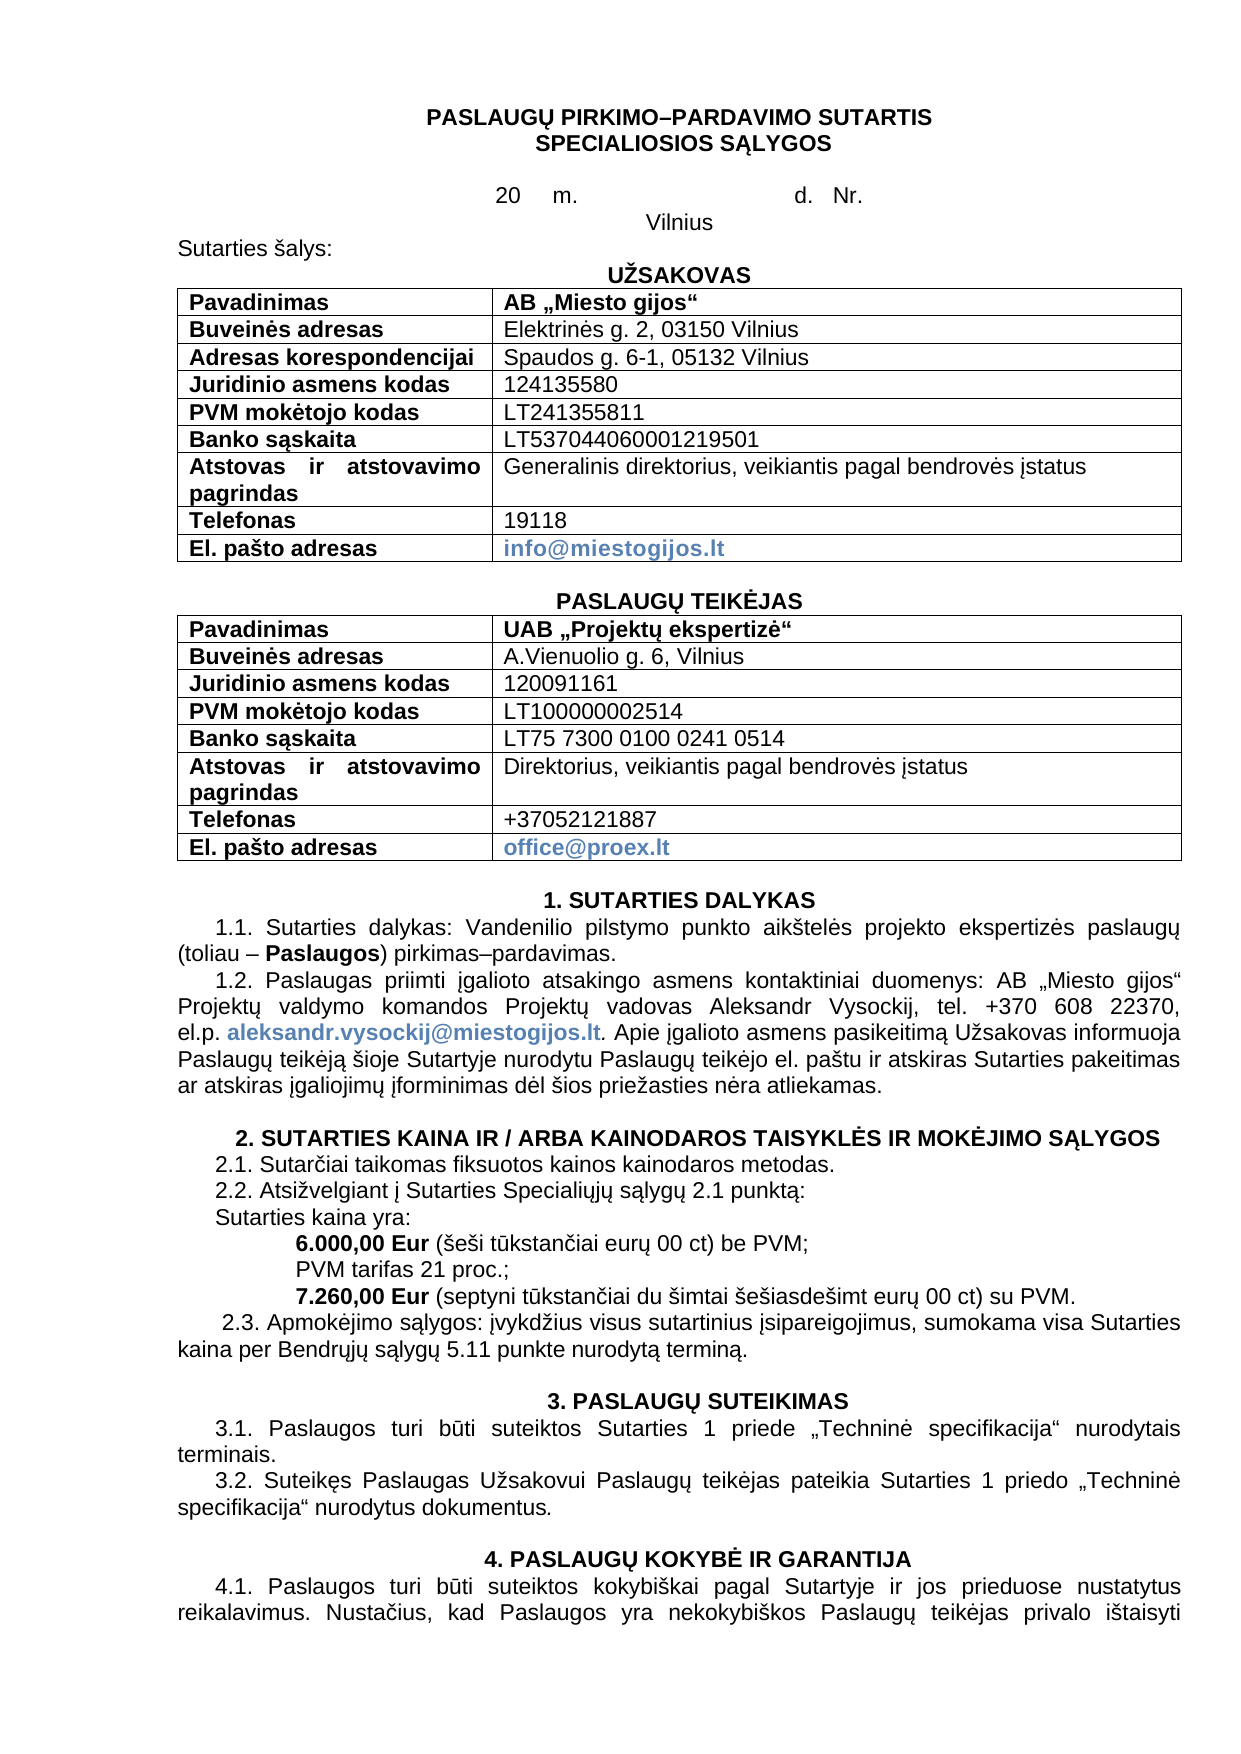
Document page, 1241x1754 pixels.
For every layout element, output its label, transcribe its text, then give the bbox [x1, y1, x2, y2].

text 20 m. d. Nr. [177, 182, 1181, 209]
table_cell LT241355811 [493, 399, 1181, 425]
text UŽSAKOVAS [177, 262, 1181, 288]
text 3.1. Paslaugos turi būti suteiktos Sutarties 1 priede „Techninė specifikacija“ nurodytais terminais. [177, 1414, 1181, 1467]
text Sutarties kaina yra: [177, 1204, 1179, 1230]
table_cell El. pašto adresas [178, 834, 492, 860]
table_cell Adresas korespondencijai [178, 344, 492, 370]
text PASLAUGŲ PIRKIMO–PARDAVIMO SUTARTIS [177, 103, 1181, 130]
table_cell Atstovas ir atstovavimo pagrindas [178, 753, 492, 805]
table_cell LT100000002514 [493, 698, 1181, 724]
table_cell Buveinės adresas [178, 643, 492, 669]
text 7.260,00 Eur (septyni tūkstančiai du šimtai šešiasdešimt eurų 00 ct) su PVM. [177, 1283, 1179, 1309]
text 2.1. Sutarčiai taikomas fiksuotos kainos kainodaros metodas. [177, 1151, 1181, 1177]
list 2.3. Apmokėjimo sąlygos: įvykdžius visus sutartinius įsipareigojimus, sumokama visa Sutarties kaina per Bendrųjų sąlygų 5.11 punkte nurodytą terminą. [177, 1309, 1181, 1362]
table_cell Direktorius, veikiantis pagal bendrovės įstatus [493, 753, 1181, 805]
text 1.1. Sutarties dalykas: Vandenilio pilstymo punkto aikštelės projekto ekspertizės paslaugų (toliau – Paslaugos) pirkimas–pardavimas. [177, 914, 1181, 967]
table_cell A.Vienuolio g. 6, Vilnius [493, 643, 1181, 669]
table_cell PVM mokėtojo kodas [178, 399, 492, 425]
text 6.000,00 Eur (šeši tūkstančiai eurų 00 ct) be PVM; [177, 1230, 1179, 1256]
table_cell info@miestogijos.lt [493, 535, 1181, 561]
table_cell PVM mokėtojo kodas [178, 698, 492, 724]
text 3.2. Suteikęs Paslaugas Užsakovui Paslaugų teikėjas pateikia Sutarties 1 priedo „Techninė specifikacija“ nurodytus dokumentus. [177, 1467, 1181, 1520]
table_cell Banko sąskaita [178, 426, 492, 452]
text PVM tarifas 21 proc.; [177, 1256, 1179, 1283]
table_cell Generalinis direktorius, veikiantis pagal bendrovės įstatus [493, 453, 1181, 506]
table_header Pavadinimas [178, 289, 492, 315]
text SPECIALIOSIOS SĄLYGOS [177, 130, 1190, 156]
text Sutarties šalys: [177, 235, 1181, 262]
text 1.2. Paslaugas priimti įgalioto atsakingo asmens kontaktiniai duomenys: AB „Miesto gijos“ Projektų valdymo komandos Projektų vadovas Aleksandr Vysockij, tel. +370 608 22370, el.p. aleksandr.vysockij@miestogijos.lt. Apie įgalioto asmens pasikeitimą Užsakovas informuoja Paslaugų teikėją šioje Sutartyje nurodytu Paslaugų teikėjo el. paštu ir atskiras Sutarties pakeitimas ar atskiras įgaliojimų įforminimas dėl šios priežasties nėra atliekamas. [177, 967, 1181, 1098]
table_cell 124135580 [493, 371, 1181, 397]
table_cell Telefonas [178, 507, 492, 533]
list SUTARTIES KAINA IR / ARBA KAINODAROS TAISYKLĖS IR MOKĖJIMO SĄLYGOS [177, 1125, 1181, 1151]
table_cell Atstovas ir atstovavimo pagrindas [178, 453, 492, 506]
table_header AB „Miesto gijos“ [493, 289, 1181, 315]
table_cell LT537044060001219501 [493, 426, 1181, 452]
list SUTARTIES DALYKAS [177, 887, 1181, 914]
text Vilnius [177, 209, 1181, 235]
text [177, 1573, 1181, 1625]
text 3. PASLAUGŲ SUTEIKIMAS [177, 1388, 1181, 1414]
table_cell 120091161 [493, 670, 1181, 697]
table_header Pavadinimas [178, 616, 492, 642]
table_cell Buveinės adresas [178, 316, 492, 343]
table_cell Spaudos g. 6-1, 05132 Vilnius [493, 344, 1181, 370]
table_cell Telefonas [178, 806, 492, 833]
table_cell El. pašto adresas [178, 535, 492, 561]
table_cell Juridinio asmens kodas [178, 371, 492, 397]
text PASLAUGŲ TEIKĖJAS [177, 588, 1181, 614]
table_cell Elektrinės g. 2, 03150 Vilnius [493, 316, 1181, 343]
table_cell Banko sąskaita [178, 725, 492, 752]
table_header UAB „Projektų ekspertizė“ [493, 616, 1181, 642]
table_cell office@proex.lt [493, 834, 1181, 860]
table_cell LT75 7300 0100 0241 0514 [493, 725, 1181, 752]
table_cell +37052121887 [493, 806, 1181, 833]
table_cell Juridinio asmens kodas [178, 670, 492, 697]
text 4. PASLAUGŲ KOKYBĖ IR GARANTIJA [177, 1546, 1181, 1573]
text 2.2. Atsižvelgiant į Sutarties Specialiųjų sąlygų 2.1 punktą: [177, 1177, 1179, 1204]
table_cell 19118 [493, 507, 1181, 533]
